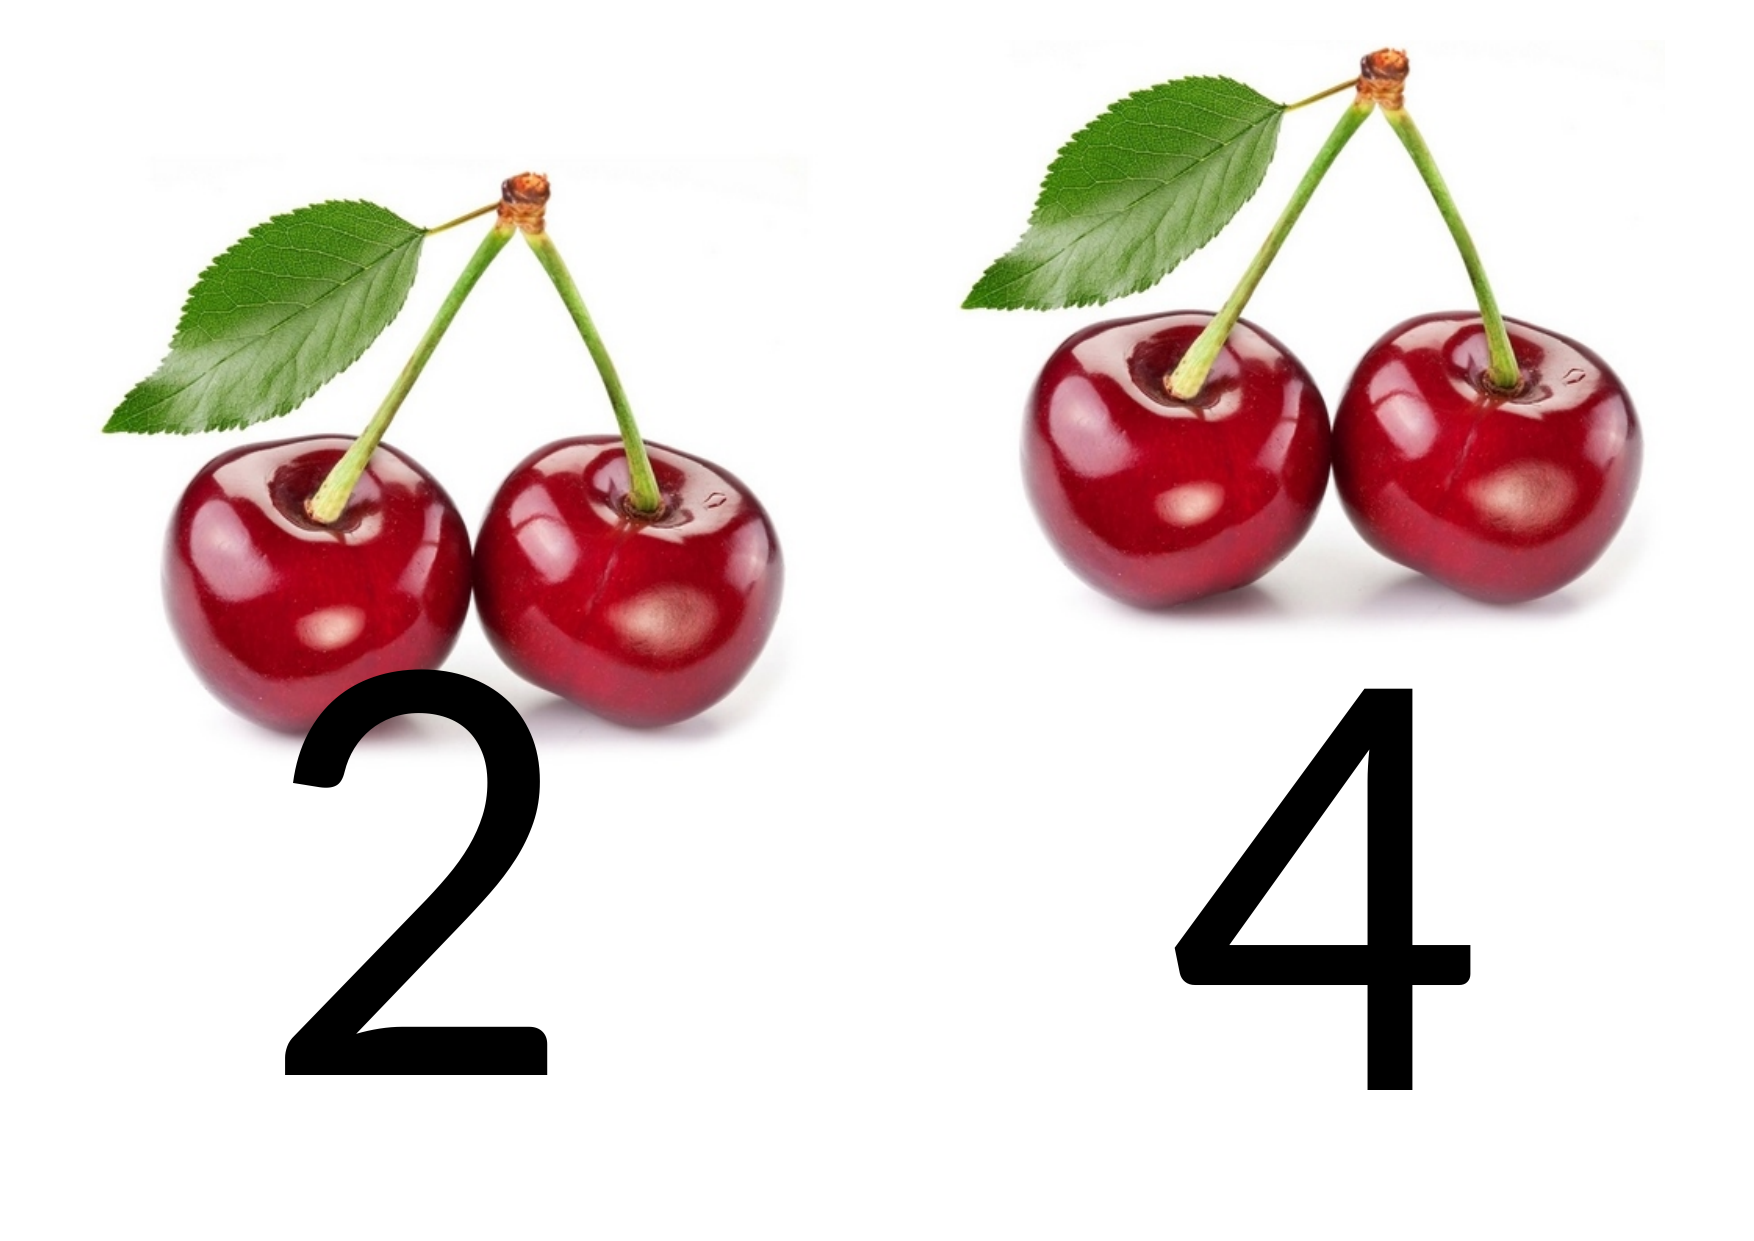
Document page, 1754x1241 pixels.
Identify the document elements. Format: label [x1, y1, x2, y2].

picture [29, 41, 861, 873]
picture [955, 40, 1665, 649]
